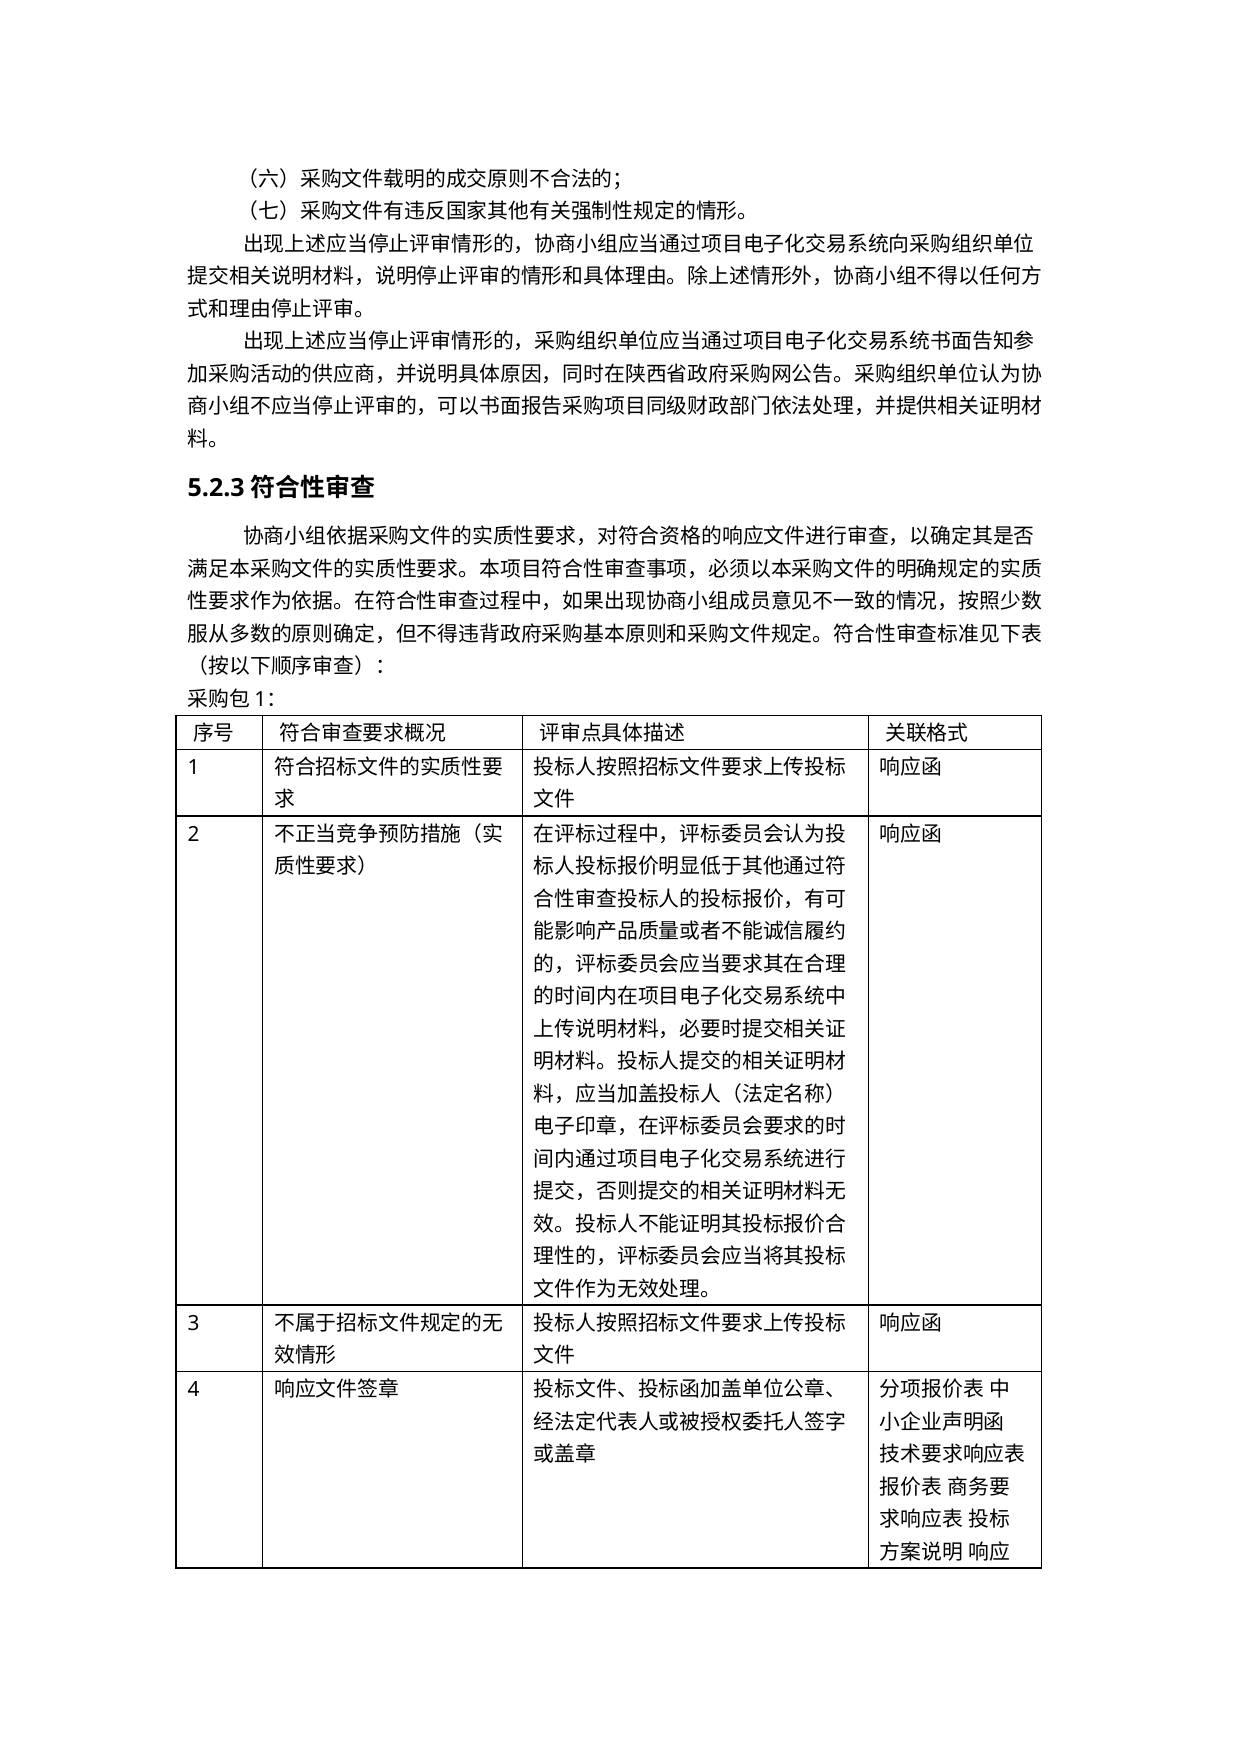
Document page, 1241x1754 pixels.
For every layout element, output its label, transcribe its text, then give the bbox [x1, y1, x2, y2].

text 出现上述应当停止评审情形的，采购组织单位应当通过项目电子化交易系统书面告知参加采购活动的供应商，并说明具体原因，同时在陕西省政府采购网公告。采购组织单位认为协商小组不应当停止评审的，可以书面报告采购项目同级财政部门依法处理，并提供相关证明材料。 [187, 324, 1053, 454]
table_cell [869, 1372, 1041, 1567]
table_cell 响应函 [869, 750, 1041, 815]
text 出现上述应当停止评审情形的，协商小组应当通过项目电子化交易系统向采购组织单位提交相关说明材料，说明停止评审的情形和具体理由。除上述情形外，协商小组不得以任何方式和理由停止评审。 [187, 227, 1053, 324]
text 协商小组依据采购文件的实质性要求，对符合资格的响应文件进行审查，以确定其是否满足本采购文件的实质性要求。本项目符合性审查事项，必须以本采购文件的明确规定的实质性要求作为依据。在符合性审查过程中，如果出现协商小组成员意见不一致的情况，按照少数服从多数的原则确定，但不得违背政府采购基本原则和采购文件规定。符合性审查标准见下表（按以下顺序审查）： [187, 519, 1053, 682]
table_cell 符合招标文件的实质性要求 [263, 750, 522, 815]
table_cell 2 [177, 817, 262, 1304]
table_cell 1 [177, 750, 262, 815]
text 采购包1： [187, 682, 1053, 714]
table_header 序号 [177, 716, 262, 748]
table_cell 不正当竞争预防措施（实质性要求） [263, 817, 522, 1304]
table_header 评审点具体描述 [523, 716, 868, 748]
table_cell 投标人按照招标文件要求上传投标文件 [523, 1306, 868, 1371]
text 5.2.3符合性审查 [187, 454, 1053, 519]
table_cell 响应函 [869, 1306, 1041, 1371]
table_cell 投标人按照招标文件要求上传投标文件 [523, 750, 868, 815]
table_cell 响应函 [869, 817, 1041, 1304]
table_cell 4 [177, 1372, 262, 1567]
table_header 符合审查要求概况 [263, 716, 522, 748]
table_cell 3 [177, 1306, 262, 1371]
text （七）采购文件有违反国家其他有关强制性规定的情形。 [187, 194, 1053, 227]
table_cell 在评标过程中，评标委员会认为投标人投标报价明显低于其他通过符合性审查投标人的投标报价，有可能影响产品质量或者不能诚信履约的，评标委员会应当要求其在合理的时间内在项目电子化交易系统中上传说明材料，必要时提交相关证明材料。投标人提交的相关证明材料，应当加盖投标人（法定名称）电子印章，在评标委员会要求的时间内通过项目电子化交易系统进行提交，否则提交的相关证明材料无效。投标人不能证明其投标报价合理性的，评标委员会应当将其投标文件作为无效处理。 [523, 817, 868, 1304]
table_header 关联格式 [869, 716, 1041, 748]
table_cell 不属于招标文件规定的无效情形 [263, 1306, 522, 1371]
text （六）采购文件载明的成交原则不合法的； [187, 162, 1053, 194]
table_cell 响应文件签章 [263, 1372, 522, 1567]
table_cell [523, 1372, 868, 1567]
